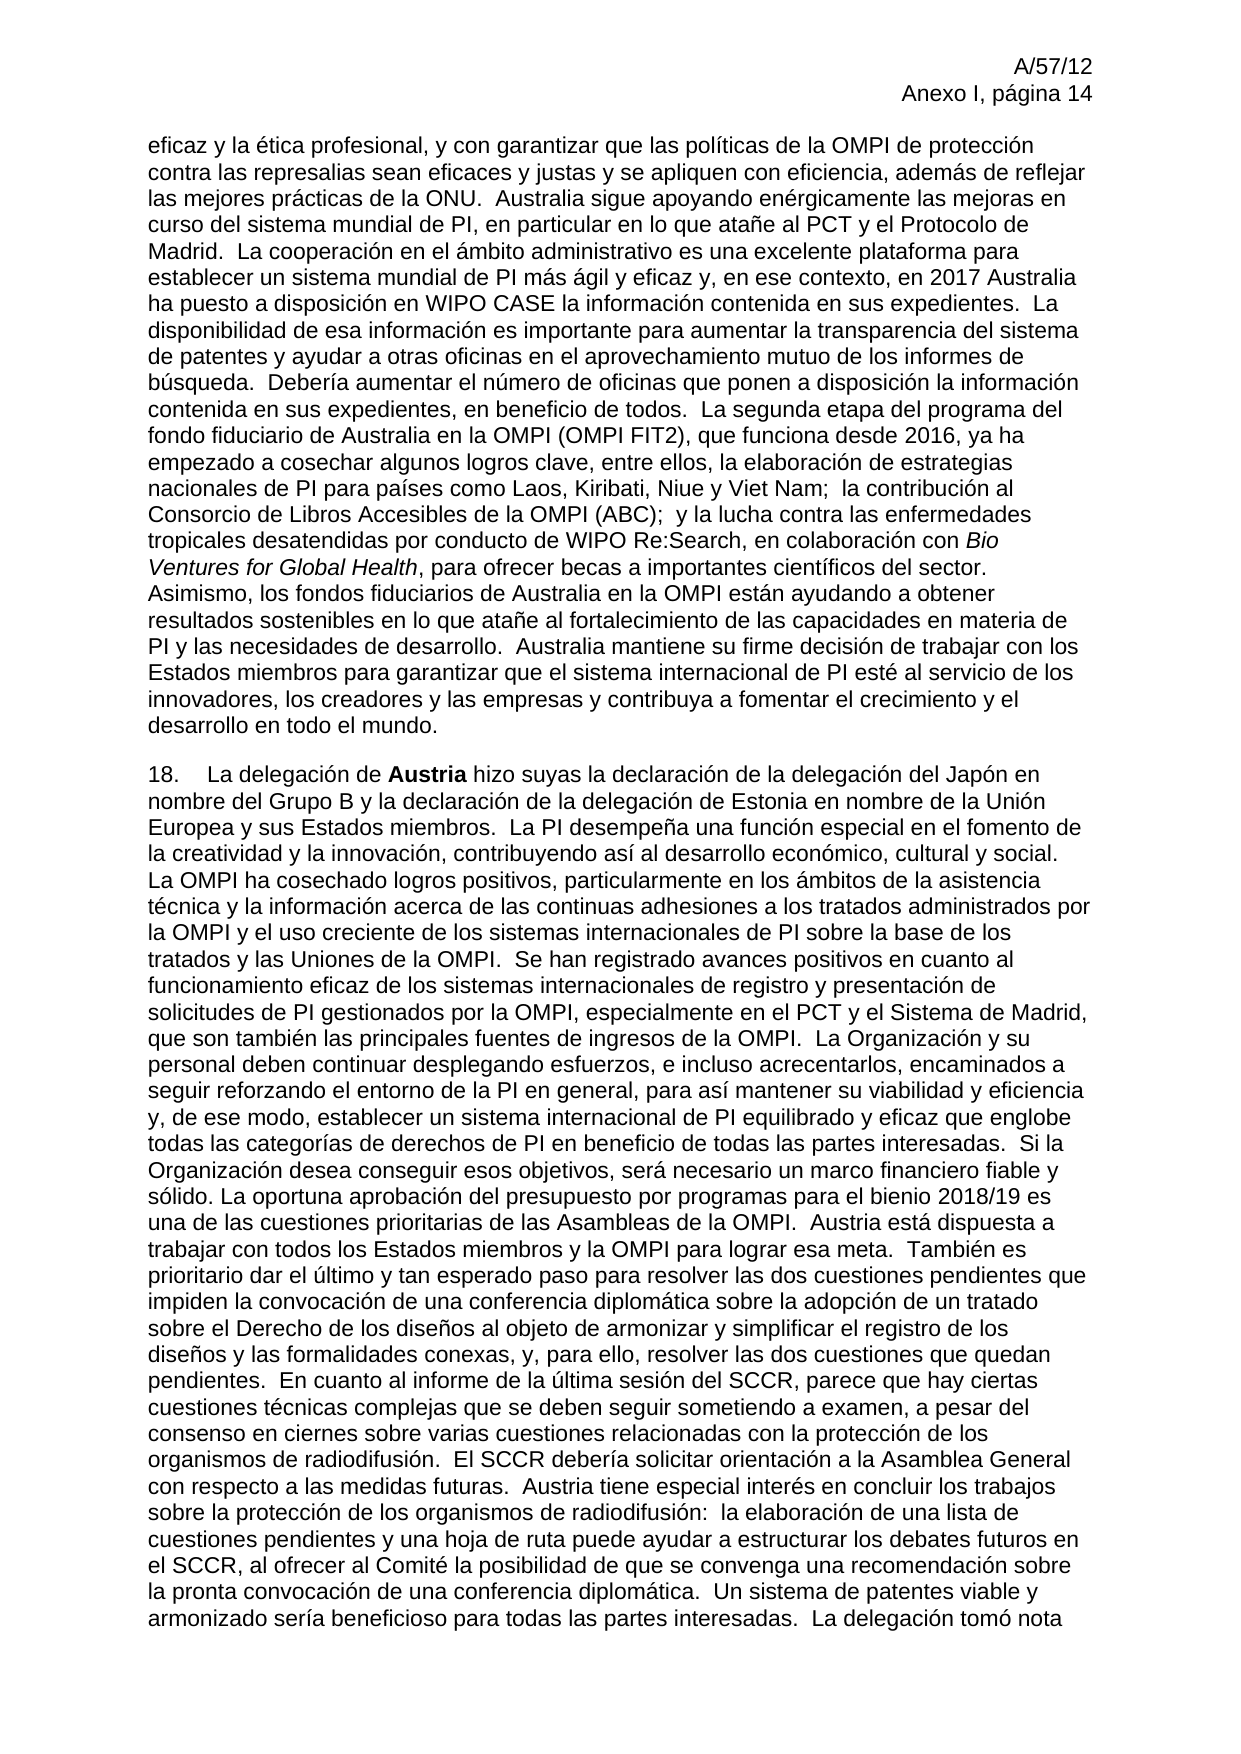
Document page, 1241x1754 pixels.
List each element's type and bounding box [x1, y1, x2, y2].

text [148, 761, 1092, 1631]
text [148, 132, 1092, 738]
